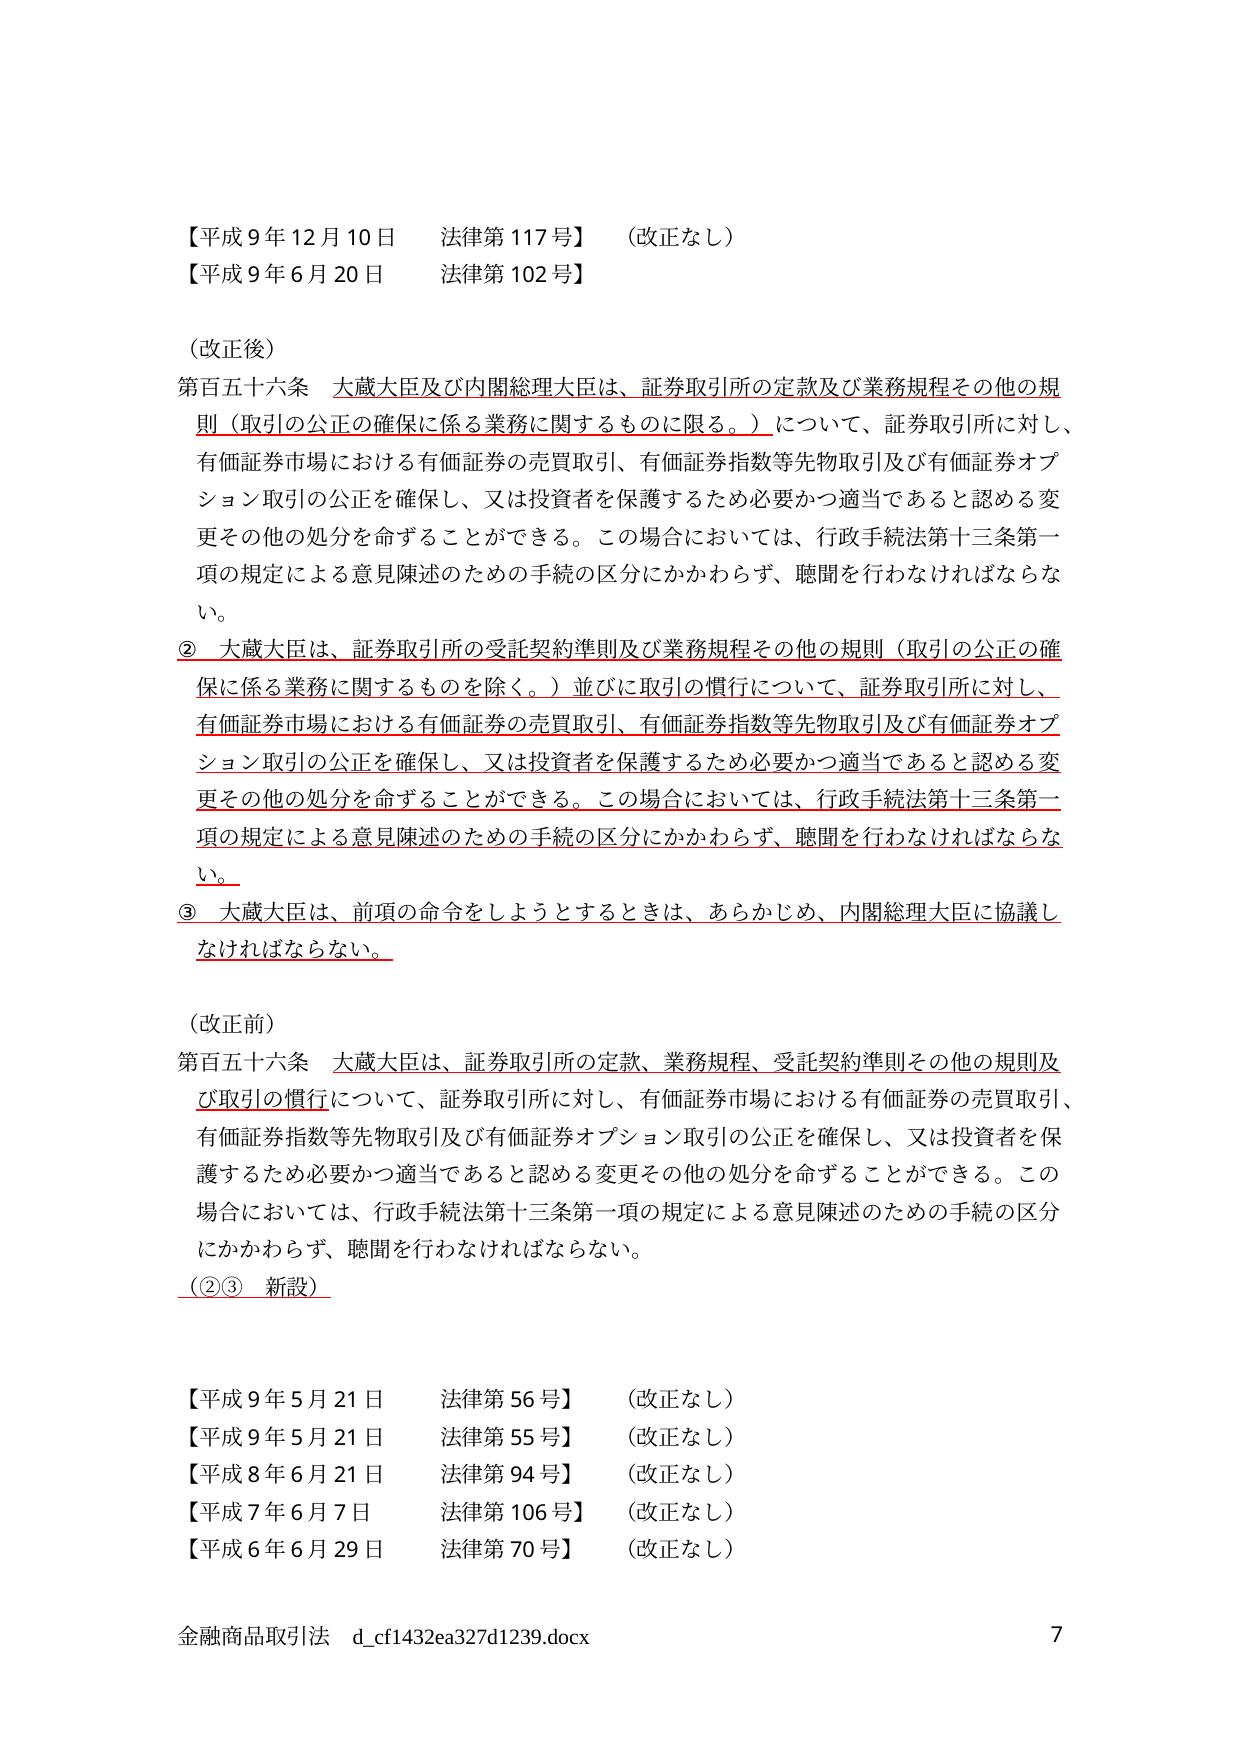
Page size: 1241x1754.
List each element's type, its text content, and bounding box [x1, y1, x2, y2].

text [177, 1042, 1063, 1267]
text ③ 大蔵大臣は、前項の命令をしようとするときは、あらかじめ、内閣総理大臣に協議しなければならない。 [177, 892, 1063, 967]
text 【平成6年6月29日 法律第70号】 （改正なし） [177, 1529, 1063, 1567]
text （②③ 新設） [177, 1267, 1063, 1304]
text 【平成9年6月20日 法律第102号】 [177, 254, 1063, 292]
text 【平成9年12月10日 法律第117号】 （改正なし） [177, 217, 1063, 254]
text 【平成9年5月21日 法律第55号】 （改正なし） [177, 1417, 1063, 1454]
text 【平成9年5月21日 法律第56号】 （改正なし） [177, 1379, 1063, 1417]
text 【平成7年6月7日 法律第106号】 （改正なし） [177, 1492, 1063, 1529]
text ② 大蔵大臣は、証券取引所の受託契約準則及び業務規程その他の規則（取引の公正の確保に係る業務に関するものを除く。）並びに取引の慣行について、証券取引所に対し、有価証券市場における有価証券の売買取引、有価証券指数等先物取引及び有価証券オプション取引の公正を確保し、又は投資者を保護するため必要かつ適当であると認める変更その他の処分を命ずることができる。この場合においては、行政手続法第十三条第一項の規定による意見陳述のための手続の区分にかかわらず、聴聞を行わなければならない。 [177, 629, 1063, 892]
text 第百五十六条 大蔵大臣及び内閣総理大臣は、証券取引所の定款及び業務規程その他の規則（取引の公正の確保に係る業務に関するものに限る。）について、証券取引所に対し、有価証券市場における有価証券の売買取引、有価証券指数等先物取引及び有価証券オプション取引の公正を確保し、又は投資者を保護するため必要かつ適当であると認める変更その他の処分を命ずることができる。この場合においては、行政手続法第十三条第一項の規定による意見陳述のための手続の区分にかかわらず、聴聞を行わなければならない。 [177, 367, 1063, 629]
text （改正前） [177, 1004, 1063, 1042]
text （改正後） [177, 329, 1063, 367]
text 【平成8年6月21日 法律第94号】 （改正なし） [177, 1454, 1063, 1492]
